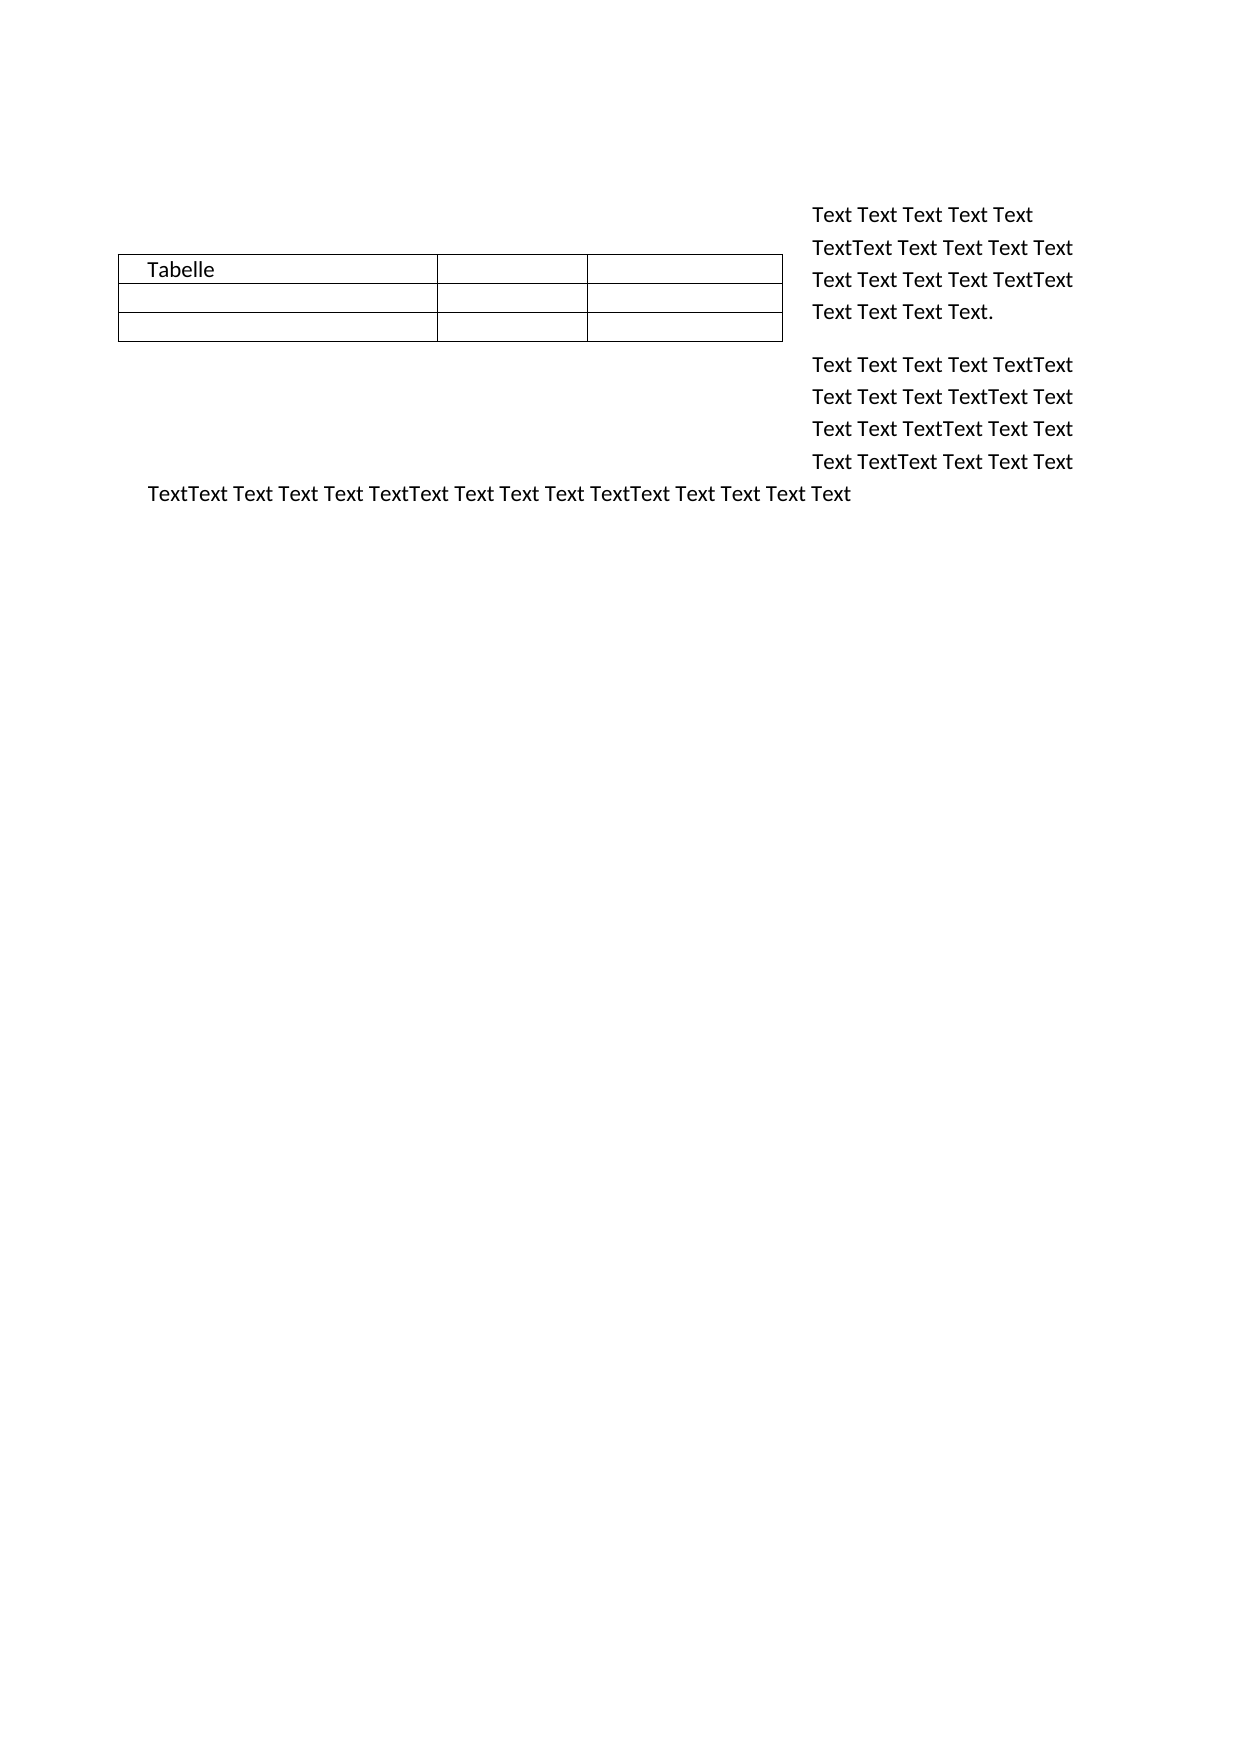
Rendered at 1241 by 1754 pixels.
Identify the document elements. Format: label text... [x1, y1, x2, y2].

table_cell [119, 284, 437, 312]
table_cell [588, 313, 782, 341]
table_header [588, 255, 782, 283]
table_cell [119, 313, 437, 341]
table_cell [438, 313, 587, 341]
table_header [438, 255, 587, 283]
text Text Text Text Text TextText Text Text Text TextText Text Text Text TextText Text Text Text TextText Text Text Text TextText Text Text Text TextText Text Text Text TextText Text Text Text Text [148, 350, 1093, 507]
text Text Text Text Text Text TextText Text Text Text Text Text Text Text Text TextText Text Text Text Text. [148, 201, 1093, 325]
table_cell [588, 284, 782, 312]
table_header Tabelle [119, 255, 437, 283]
table_cell [438, 284, 587, 312]
